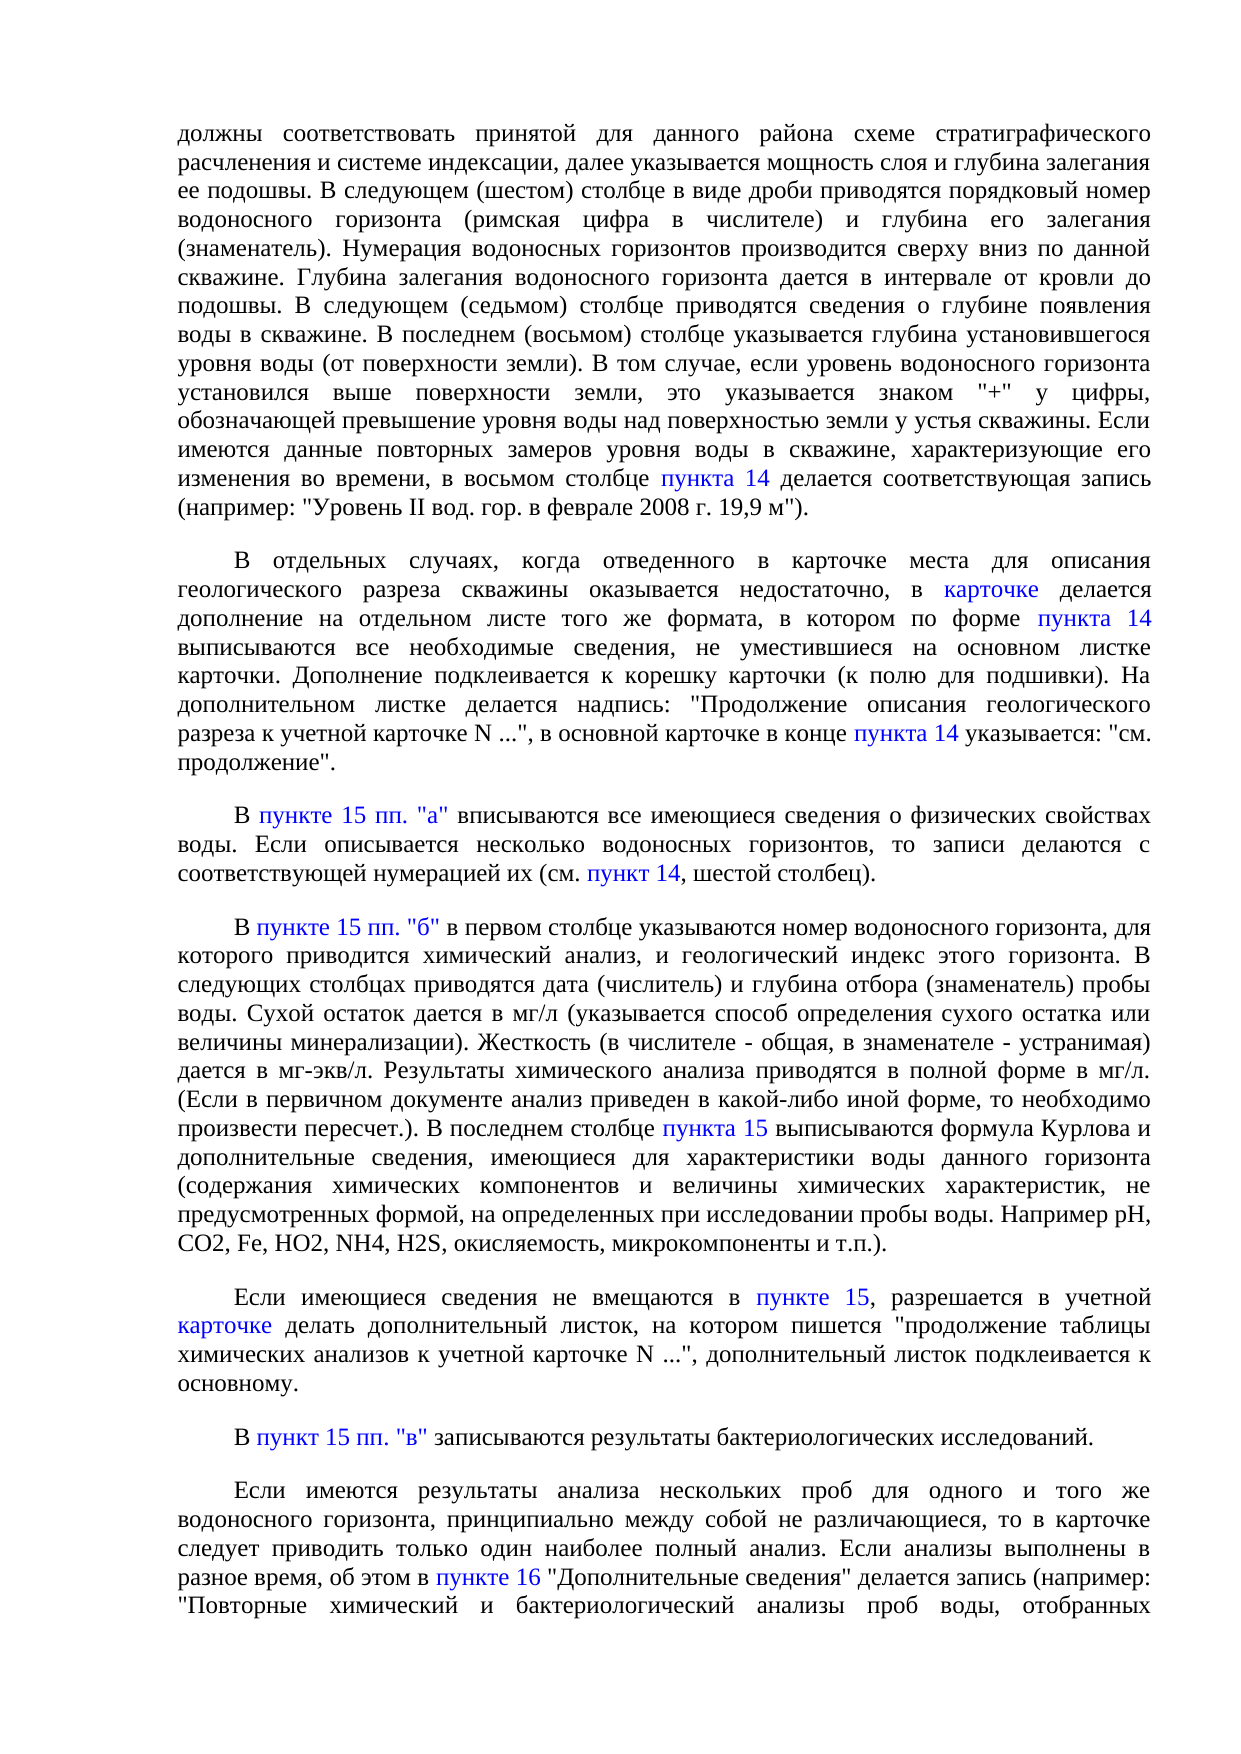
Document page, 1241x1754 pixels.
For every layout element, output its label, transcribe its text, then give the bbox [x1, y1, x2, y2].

text В пункт 15 пп. "в" записываются результаты бактериологических исследований. [177, 1422, 1152, 1451]
text В отдельных случаях, когда отведенного в карточке места для описания геологического разреза скважины оказывается недостаточно, в карточке делается дополнение на отдельном листе того же формата, в котором по форме пункта 14 выписываются все необходимые сведения, не уместившиеся на основном листке карточки. Дополнение подклеивается к корешку карточки (к полю для подшивки). На дополнительном листке делается надпись: "Продолжение описания геологического разреза к учетной карточке N ...", в основной карточке в конце пункта 14 указывается: "см. продолжение". [177, 546, 1152, 776]
text В пункте 15 пп. "б" в первом столбце указываются номер водоносного горизонта, для которого приводится химический анализ, и геологический индекс этого горизонта. В следующих столбцах приводятся дата (числитель) и глубина отбора (знаменатель) пробы воды. Сухой остаток дается в мг/л (указывается способ определения сухого остатка или величины минерализации). Жесткость (в числителе - общая, в знаменателе - устранимая) дается в мг-экв/л. Результаты химического анализа приводятся в полной форме в мг/л. (Если в первичном документе анализ приведен в какой-либо иной форме, то необходимо произвести пересчет.). В последнем столбце пункта 15 выписываются формула Курлова и дополнительные сведения, имеющиеся для характеристики воды данного горизонта (содержания химических компонентов и величины химических характеристик, не предусмотренных формой, на определенных при исследовании пробы воды. Например pH, CO2, Fe, HO2, NH4, H2S, окисляемость, микрокомпоненты и т.п.). [177, 912, 1152, 1257]
text Если имеющиеся сведения не вмещаются в пункте 15, разрешается в учетной карточке делать дополнительный листок, на котором пишется "продолжение таблицы химических анализов к учетной карточке N ...", дополнительный листок подклеивается к основному. [177, 1282, 1152, 1397]
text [177, 1476, 1152, 1619]
text В пункте 15 пп. "а" вписываются все имеющиеся сведения о физических свойствах воды. Если описывается несколько водоносных горизонтов, то записи делаются с соответствующей нумерацией их (см. пункт 14, шестой столбец). [177, 801, 1152, 887]
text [177, 118, 1152, 521]
